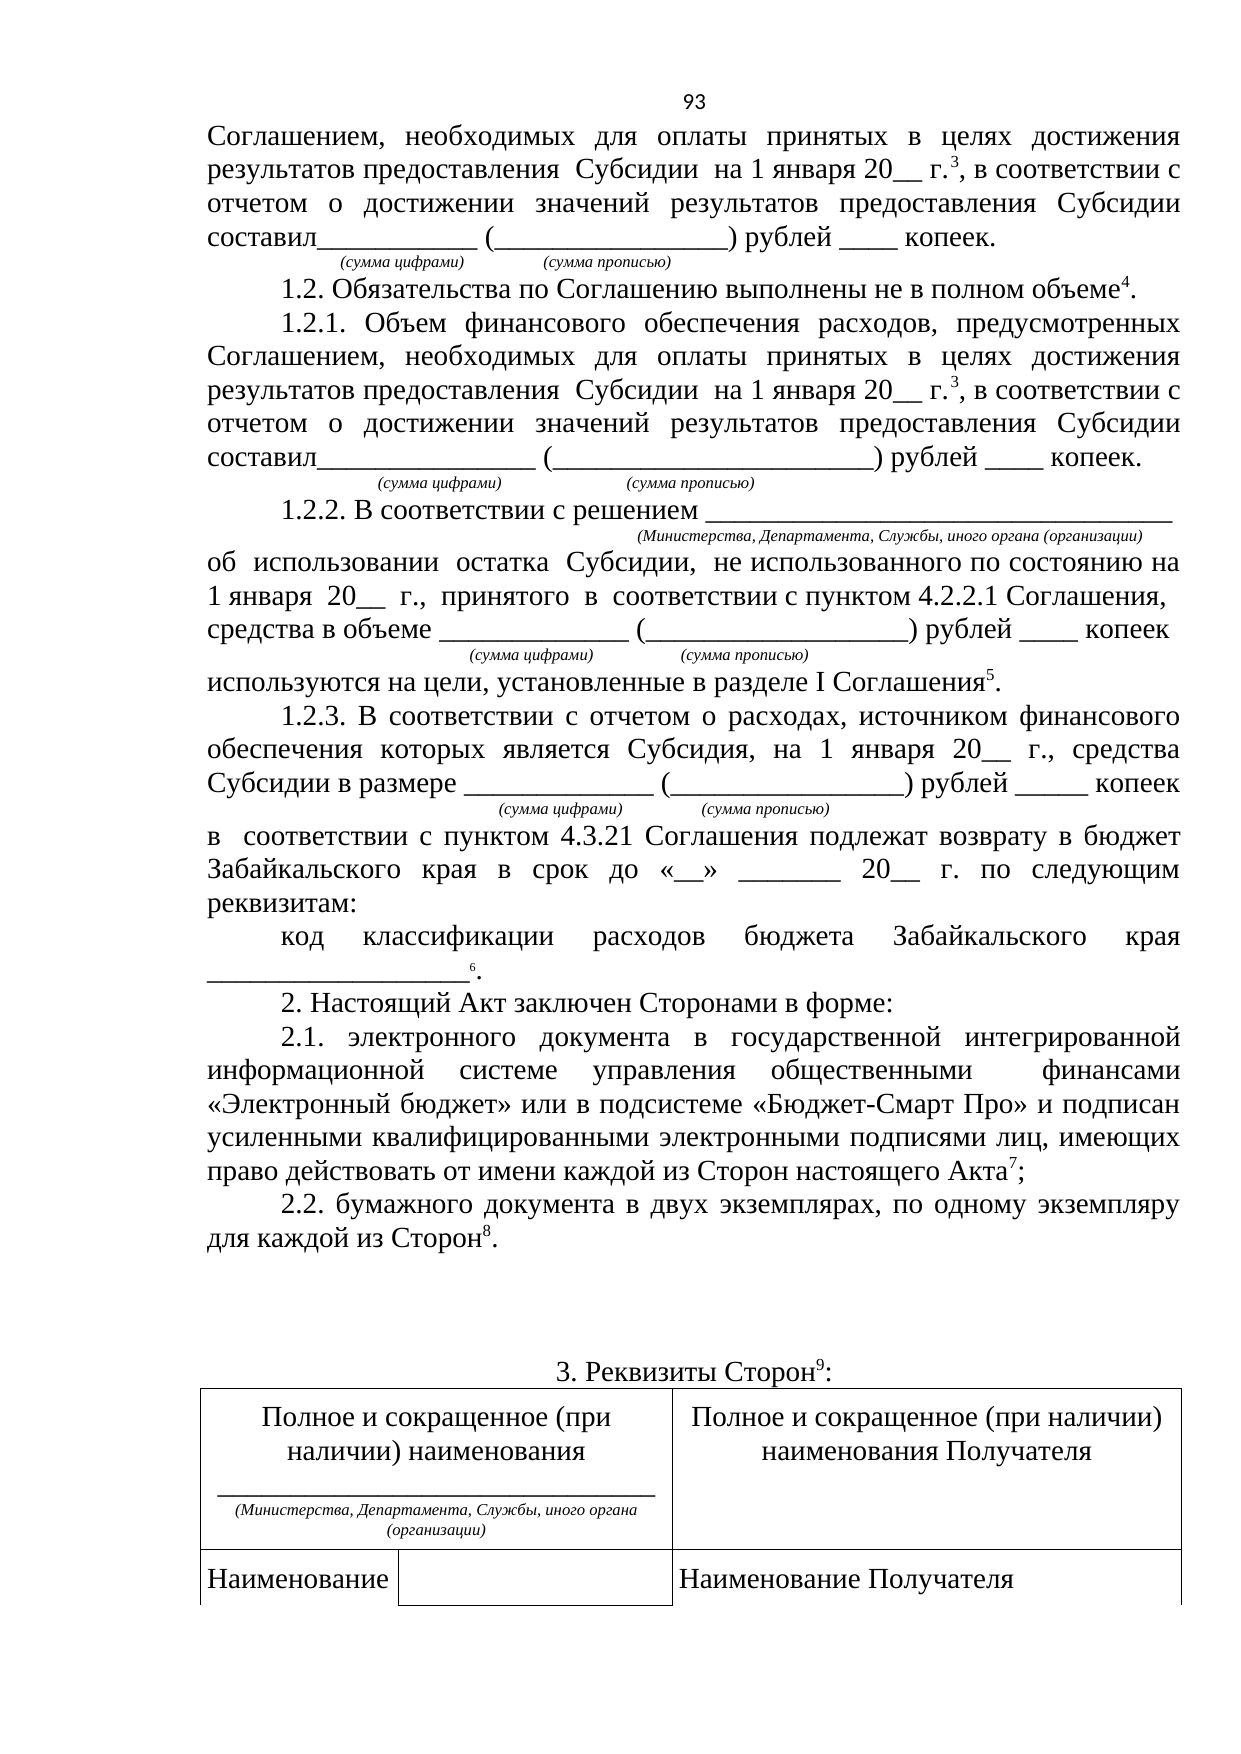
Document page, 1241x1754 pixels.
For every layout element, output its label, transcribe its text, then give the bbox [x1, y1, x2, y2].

text 2.1. электронного документа в государственной интегрированной информационной системе управления общественными финансами «Электронный бюджет» или в подсистеме «Бюджет-Смарт Про» и подписан усиленными квалифицированными электронными подписями лиц, имеющих право действовать от имени каждой из Сторон настоящего Акта7; [207, 1019, 1181, 1187]
text об использовании остатка Субсидии, не использованного по состоянию на 1 января 20__ г., принятого в соответствии с пунктом 4.2.2.1 Соглашения, [207, 544, 1181, 612]
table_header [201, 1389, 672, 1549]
text средства в объеме _____________ (__________________) рублей ____ копеек [207, 612, 1181, 645]
text 2.2. бумажного документа в двух экземплярах, по одному экземпляру для каждой из Сторон8. [207, 1187, 1181, 1254]
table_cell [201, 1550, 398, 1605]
text (сумма цифрами) (сумма прописью) [207, 798, 1181, 818]
text (Министерства, Департамента, Службы, иного органа (организации) [207, 525, 1181, 544]
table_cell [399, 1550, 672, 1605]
text 1.2.2. В соответствии с решением ________________________________ [207, 492, 1181, 525]
text 2. Настоящий Акт заключен Сторонами в форме: [207, 985, 1181, 1019]
text 1.2.1. Объем финансового обеспечения расходов, предусмотренных Соглашением, необходимых для оплаты принятых в целях достижения результатов предоставления Субсидии на 1 января 20__ г.3, в соответствии с отчетом о достижении значений результатов предоставления Субсидии составил_______________ (______________________) рублей ____ копеек. [207, 305, 1181, 473]
text код классификации расходов бюджета Забайкальского края __________________6. [207, 918, 1181, 985]
text используются на цели, установленные в разделе I Соглашения5. [207, 664, 1181, 698]
text в соответствии с пунктом 4.3.21 Соглашения подлежат возврату в бюджет Забайкальского края в срок до «__» _______ 20__ г. по следующим реквизитам: [207, 818, 1181, 918]
text (сумма цифрами) (сумма прописью) [207, 645, 1181, 664]
text 3. Реквизиты Сторон9: [207, 1354, 1181, 1388]
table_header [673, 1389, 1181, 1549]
text 1.2. Обязательства по Соглашению выполнены не в полном объеме4. [207, 271, 1181, 305]
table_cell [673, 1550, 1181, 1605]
text Соглашением, необходимых для оплаты принятых в целях достижения результатов предоставления Субсидии на 1 января 20__ г.3, в соответствии с отчетом о достижении значений результатов предоставления Субсидии составил___________ (________________) рублей ____ копеек. [207, 118, 1181, 252]
text (сумма цифрами) (сумма прописью) [207, 473, 1181, 492]
text 1.2.3. В соответствии с отчетом о расходах, источником финансового обеспечения которых является Субсидия, на 1 января 20__ г., средства Субсидии в размере _____________ (________________) рублей _____ копеек [207, 698, 1181, 798]
text (сумма цифрами) (сумма прописью) [207, 252, 1181, 271]
